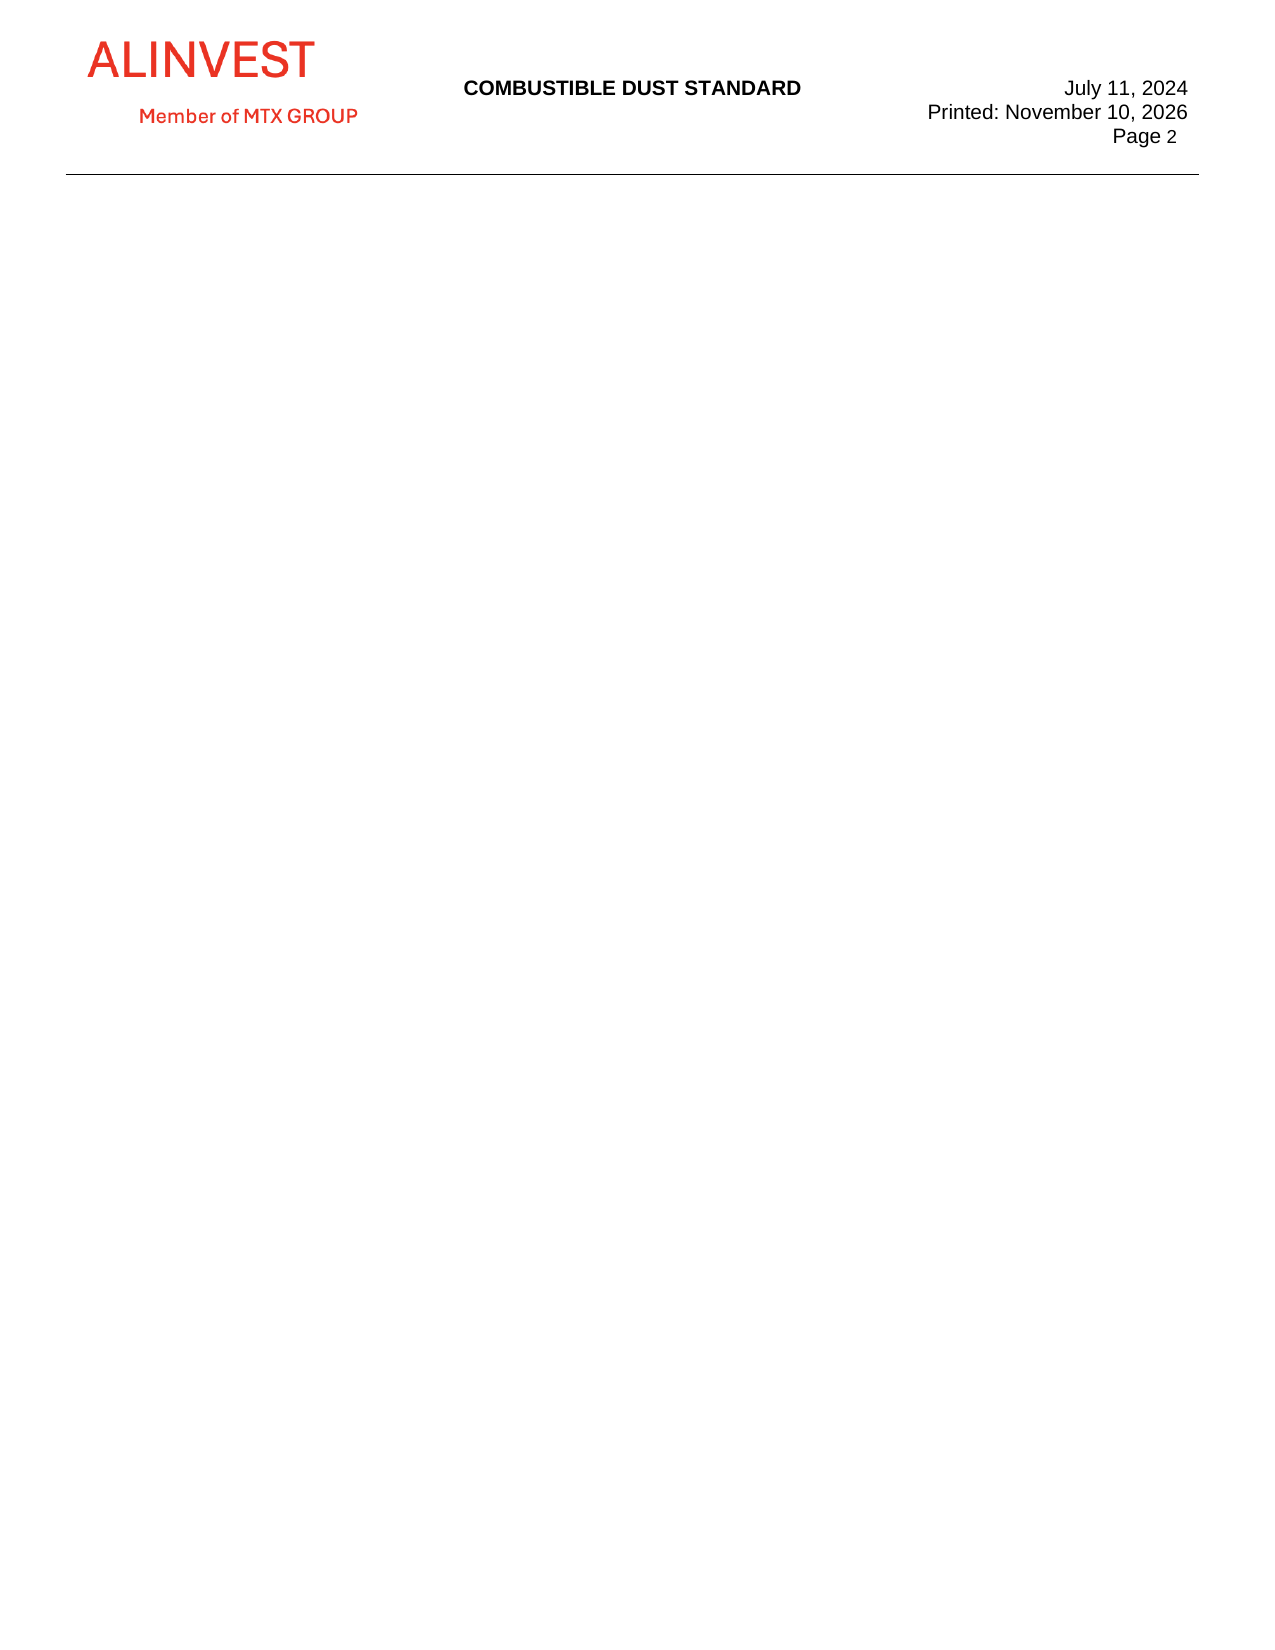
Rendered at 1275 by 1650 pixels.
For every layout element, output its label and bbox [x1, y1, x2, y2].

picture [76, 28, 367, 134]
